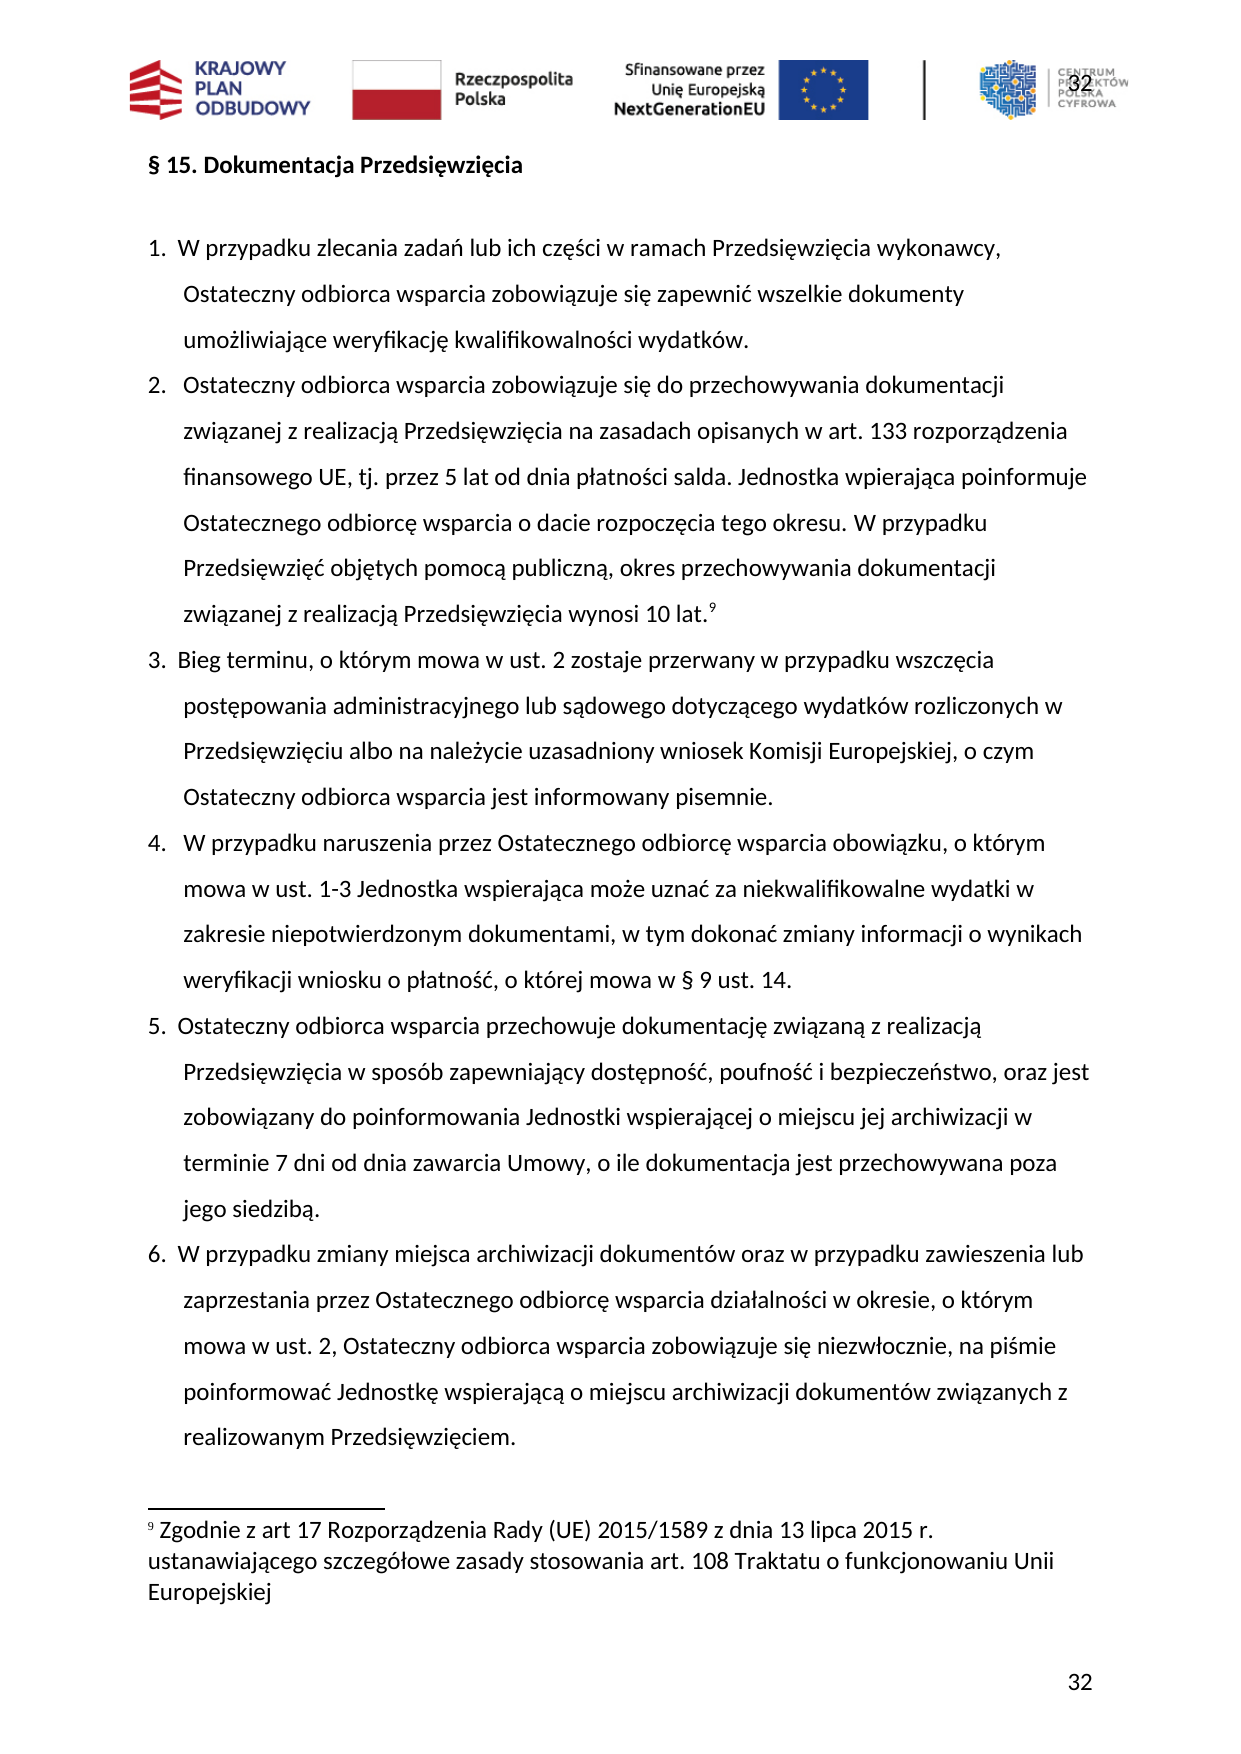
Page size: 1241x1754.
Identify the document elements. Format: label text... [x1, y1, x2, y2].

list W przypadku zlecania zadań lub ich części w ramach Przedsięwzięcia wykonawcy, Ostateczny odbiorca wsparcia zobowiązuje się zapewnić wszelkie dokumenty umożliwiające weryfikację kwalifikowalności wydatków. [148, 232, 1092, 354]
list Ostateczny odbiorca wsparcia przechowuje dokumentację związaną z realizacją Przedsięwzięcia w sposób zapewniający dostępność, poufność i bezpieczeństwo, oraz jest zobowiązany do poinformowania Jednostki wspierającej o miejscu jej archiwizacji w terminie 7 dni od dnia zawarcia Umowy, o ile dokumentacja jest przechowywana poza jego siedzibą. [148, 1010, 1092, 1223]
list W przypadku zmiany miejsca archiwizacji dokumentów oraz w przypadku zawieszenia lub zaprzestania przez Ostatecznego odbiorcę wsparcia działalności w okresie, o którym mowa w ust. 2, Ostateczny odbiorca wsparcia zobowiązuje się niezwłocznie, na piśmie poinformować Jednostkę wspierającą o miejscu archiwizacji dokumentów związanych z realizowanym Przedsięwzięciem. [148, 1238, 1092, 1452]
list W przypadku naruszenia przez Ostatecznego odbiorcę wsparcia obowiązku, o którym mowa w ust. 1-3 Jednostka wspierająca może uznać za niekwalifikowalne wydatki w zakresie niepotwierdzonym dokumentami, w tym dokonać zmiany informacji o wynikach weryfikacji wniosku o płatność, o której mowa w § 9 ust. 14. [148, 827, 1092, 995]
picture [129, 60, 1129, 120]
list Ostateczny odbiorca wsparcia zobowiązuje się do przechowywania dokumentacji związanej z realizacją Przedsięwzięcia na zasadach opisanych w art. 133 rozporządzenia finansowego UE, tj. przez 5 lat od dnia płatności salda. Jednostka wpierająca poinformuje Ostatecznego odbiorcę wsparcia o dacie rozpoczęcia tego okresu. W przypadku Przedsięwzięć objętych pomocą publiczną, okres przechowywania dokumentacji związanej z realizacją Przedsięwzięcia wynosi 10 lat. [148, 370, 1092, 629]
subtitle § 15. Dokumentacja Przedsięwzięcia [148, 149, 1092, 180]
list Bieg terminu, o którym mowa w ust. 2 zostaje przerwany w przypadku wszczęcia postępowania administracyjnego lub sądowego dotyczącego wydatków rozliczonych w Przedsięwzięciu albo na należycie uzasadniony wniosek Komisji Europejskiej, o czym Ostateczny odbiorca wsparcia jest informowany pisemnie. [148, 644, 1092, 812]
